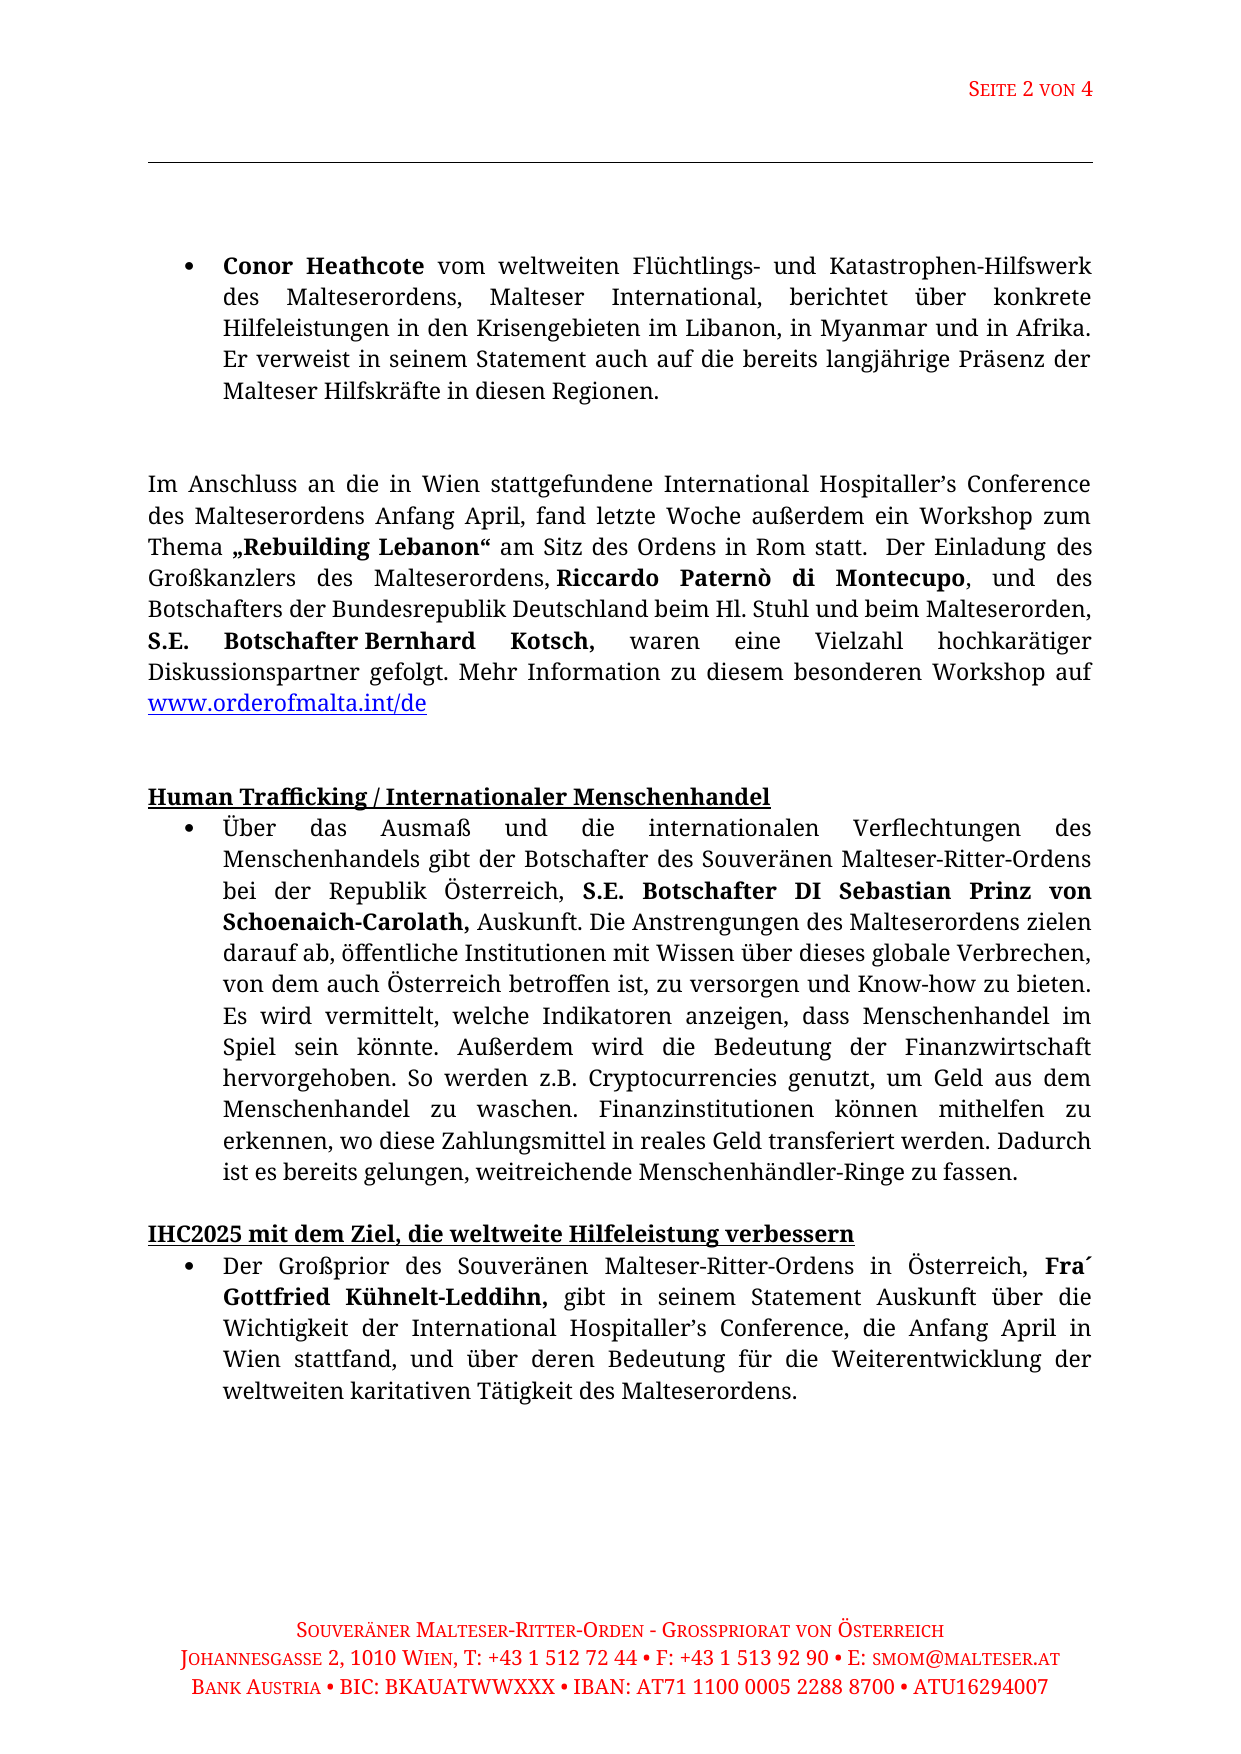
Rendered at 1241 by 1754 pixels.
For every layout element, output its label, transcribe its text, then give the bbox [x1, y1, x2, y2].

list Über das Ausmaß und die internationalen Verflechtungen des Menschenhandels gibt der Botschafter des Souveränen Malteser-Ritter-Ordens bei der Republik Österreich, S.E. Botschafter DI Sebastian Prinz von Schoenaich-Carolath, Auskunft. Die Anstrengungen des Malteserordens zielen darauf ab, öffentliche Institutionen mit Wissen über dieses globale Verbrechen, von dem auch Österreich betroffen ist, zu versorgen und Know-how zu bieten. Es wird vermittelt, welche Indikatoren anzeigen, dass Menschenhandel im Spiel sein könnte. Außerdem wird die Bedeutung der Finanzwirtschaft hervorgehoben. So werden z.B. Cryptocurrencies genutzt, um Geld aus dem Menschenhandel zu waschen. Finanzinstitutionen können mithelfen zu erkennen, wo diese Zahlungsmittel in reales Geld transferiert werden. Dadurch ist es bereits gelungen, weitreichende Menschenhändler-Ringe zu fassen. [185, 812, 1093, 1187]
list Der Großprior des Souveränen Malteser-Ritter-Ordens in Österreich, Fra´ Gottfried Kühnelt-Leddihn, gibt in seinem Statement Auskunft über die Wichtigkeit der International Hospitaller’s Conference, die Anfang April in Wien stattfand, und über deren Bedeutung für die Weiterentwicklung der weltweiten karitativen Tätigkeit des Malteserordens. [185, 1249, 1093, 1406]
list Conor Heathcote vom weltweiten Flüchtlings- und Katastrophen-Hilfswerk des Malteserordens, Malteser International, berichtet über konkrete Hilfeleistungen in den Krisengebieten im Libanon, in Myanmar und in Afrika. Er verweist in seinem Statement auch auf die bereits langjährige Präsenz der Malteser Hilfskräfte in diesen Regionen. [185, 249, 1093, 406]
text Im Anschluss an die in Wien stattgefundene International Hospitaller’s Conference des Malteserordens Anfang April, fand letzte Woche außerdem ein Workshop zum Thema „Rebuilding Lebanon“ am Sitz des Ordens in Rom statt. Der Einladung des Großkanzlers des Malteserordens, Riccardo Paternò di Montecupo, und des Botschafters der Bundesrepublik Deutschland beim Hl. Stuhl und beim Malteserorden, S.E. Botschafter Bernhard Kotsch, waren eine Vielzahl hochkarätiger Diskussionspartner gefolgt. Mehr Information zu diesem besonderen Workshop auf www.orderofmalta.int/de [148, 468, 1093, 718]
text Human Trafficking / Internationaler Menschenhandel [148, 781, 1093, 812]
text IHC2025 mit dem Ziel, die weltweite Hilfeleistung verbessern [148, 1218, 1093, 1249]
